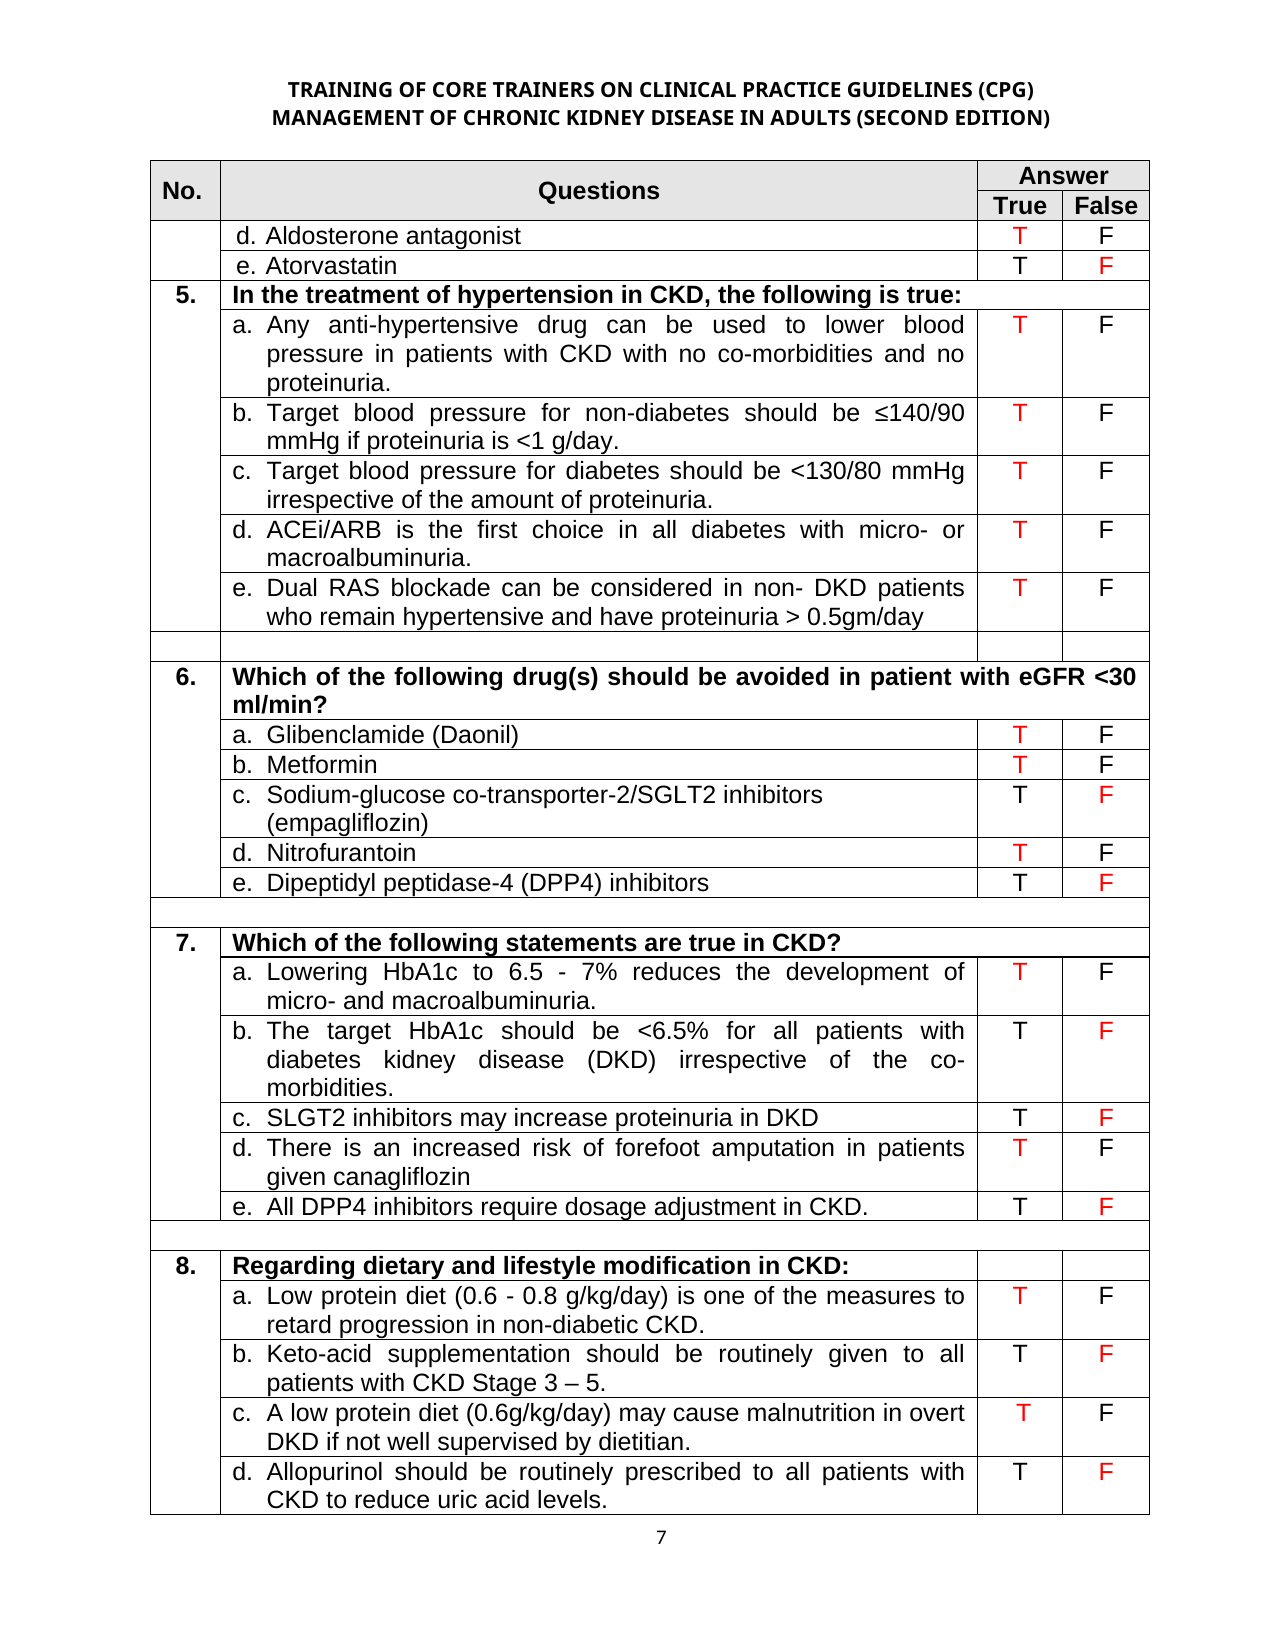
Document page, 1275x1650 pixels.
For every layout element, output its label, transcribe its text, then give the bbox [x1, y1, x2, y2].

table_cell T [978, 515, 1062, 572]
table_cell F [1063, 515, 1149, 572]
table_cell T [978, 1133, 1062, 1191]
table_cell Metformin [221, 750, 977, 779]
table_cell T [978, 221, 1062, 250]
table_cell T [978, 720, 1062, 749]
table_cell T [978, 1340, 1062, 1397]
table_cell 5. [151, 281, 220, 631]
table_cell ACEi/ARB is the first choice in all diabetes with micro- or macroalbuminuria. [221, 515, 977, 572]
table_cell There is an increased risk of forefoot amputation in patients given canagliflozin [221, 1133, 977, 1191]
table_cell [151, 898, 1149, 927]
table_cell Dual RAS blockade can be considered in non- DKD patients who remain hypertensive and have proteinuria > 0.5gm/day [221, 573, 977, 631]
table_cell Low protein diet (0.6 - 0.8 g/kg/day) is one of the measures to retard progression in non-diabetic CKD. [221, 1281, 977, 1338]
table_cell T [978, 958, 1062, 1015]
table_cell F [1063, 1340, 1149, 1397]
table_cell F [1063, 1016, 1149, 1102]
table_cell F [1063, 398, 1149, 455]
table_cell F [1063, 1281, 1149, 1338]
table_cell [151, 632, 220, 661]
table_cell F [1063, 221, 1149, 250]
table_header No. [151, 161, 220, 220]
table_cell [1063, 1251, 1149, 1280]
table_cell A low protein diet (0.6g/kg/day) may cause malnutrition in overt DKD if not well supervised by dietitian. [221, 1398, 977, 1456]
table_cell [978, 1251, 1062, 1280]
table_cell T [978, 838, 1062, 867]
table_cell F [1063, 573, 1149, 631]
table_cell F [1063, 1457, 1149, 1514]
table_cell T [978, 750, 1062, 779]
table_cell T [978, 1398, 1062, 1456]
table_cell T [978, 1016, 1062, 1102]
table_cell Any anti-hypertensive drug can be used to lower blood pressure in patients with CKD with no co-morbidities and no proteinuria. [221, 310, 977, 397]
table_cell F [1063, 251, 1149, 279]
table_cell True [978, 191, 1062, 220]
table_cell The target HbA1c should be <6.5% for all patients with diabetes kidney disease (DKD) irrespective of the co-morbidities. [221, 1016, 977, 1102]
table_cell Aldosterone antagonist [221, 221, 977, 250]
table_cell F [1063, 310, 1149, 397]
table_cell Allopurinol should be routinely prescribed to all patients with CKD to reduce uric acid levels. [221, 1457, 977, 1514]
table_cell Target blood pressure for diabetes should be <130/80 mmHg irrespective of the amount of proteinuria. [221, 456, 977, 514]
table_cell Nitrofurantoin [221, 838, 977, 867]
table_cell T [978, 868, 1062, 897]
table_cell [978, 632, 1062, 661]
table_cell False [1063, 191, 1149, 220]
table_cell SLGT2 inhibitors may increase proteinuria in DKD [221, 1103, 977, 1132]
table_cell T [978, 398, 1062, 455]
table_cell F [1063, 868, 1149, 897]
table_cell 8. [151, 1251, 220, 1514]
table_cell Keto-acid supplementation should be routinely given to all patients with CKD Stage 3 – 5. [221, 1340, 977, 1397]
table_cell Which of the following drug(s) should be avoided in patient with eGFR <30 ml/min? [221, 662, 1149, 719]
table_cell T [978, 573, 1062, 631]
table_cell Regarding dietary and lifestyle modification in CKD: [221, 1251, 977, 1280]
table_cell Target blood pressure for non-diabetes should be ≤140/90 mmHg if proteinuria is <1 g/day. [221, 398, 977, 455]
table_header Questions [221, 161, 977, 220]
table_cell T [978, 456, 1062, 514]
table_cell F [1063, 1103, 1149, 1132]
table_cell Dipeptidyl peptidase-4 (DPP4) inhibitors [221, 868, 977, 897]
table_cell T [978, 251, 1062, 279]
table_cell F [1063, 780, 1149, 837]
table_cell T [978, 1192, 1062, 1220]
table_cell F [1063, 456, 1149, 514]
table_cell T [978, 780, 1062, 837]
table_cell Atorvastatin [221, 251, 977, 279]
table_cell In the treatment of hypertension in CKD, the following is true: [221, 281, 1149, 309]
table_cell [151, 1221, 1149, 1250]
table_cell Sodium-glucose co-transporter-2/SGLT2 inhibitors (empagliflozin) [221, 780, 977, 837]
table_cell Which of the following statements are true in CKD? [221, 928, 1149, 956]
table_cell F [1063, 720, 1149, 749]
table_cell 7. [151, 928, 220, 1220]
table_cell T [978, 1281, 1062, 1338]
table_cell [221, 632, 977, 661]
table_cell Lowering HbA1c to 6.5 - 7% reduces the development of micro- and macroalbuminuria. [221, 958, 977, 1015]
table_cell F [1063, 1398, 1149, 1456]
table_cell F [1063, 958, 1149, 1015]
table_cell T [978, 1103, 1062, 1132]
table_cell T [978, 310, 1062, 397]
table_cell Glibenclamide (Daonil) [221, 720, 977, 749]
table_cell 6. [151, 662, 220, 897]
table_cell F [1063, 750, 1149, 779]
table_cell All DPP4 inhibitors require dosage adjustment in CKD. [221, 1192, 977, 1220]
table_cell F [1063, 1192, 1149, 1220]
table_cell T [978, 1457, 1062, 1514]
table_header Answer [978, 161, 1149, 190]
table_cell F [1063, 1133, 1149, 1191]
table_cell [1063, 632, 1149, 661]
table_cell F [1063, 838, 1149, 867]
